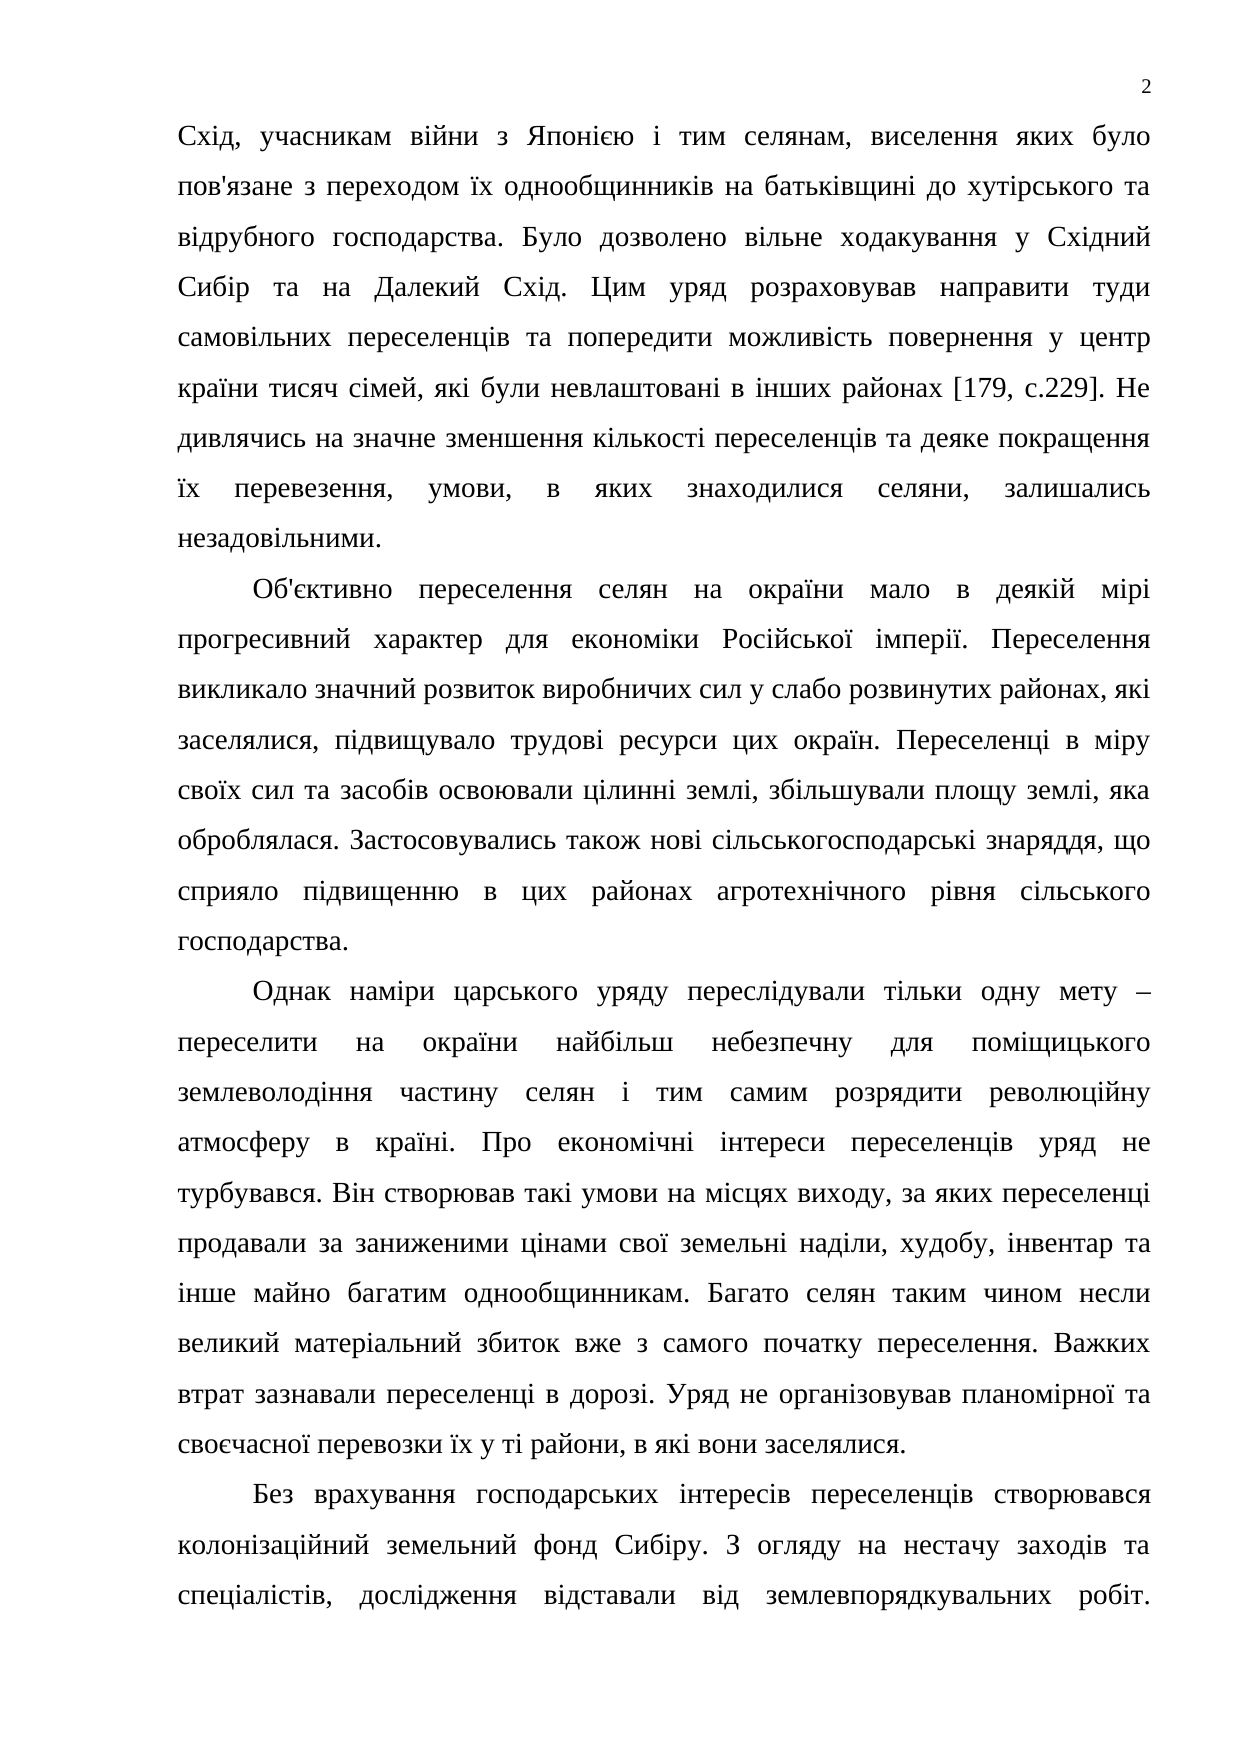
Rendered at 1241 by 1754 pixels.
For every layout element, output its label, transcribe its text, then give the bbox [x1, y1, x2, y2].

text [177, 118, 1152, 554]
text Об'єктивно переселення селян на окраїни мало в деякій мірі прогресивний характер для економіки Російської імперії. Переселення викликало значний розвиток виробничих сил у слабо розвинутих районах, які заселялися, підвищувало трудові ресурси цих окраїн. Переселенці в міру своїх сил та засобів освоювали цілинні землі, збільшували площу землі, яка оброблялася. Застосовувались також нові сільськогосподарські знаряддя, що сприяло підвищенню в цих районах агротехнічного рівня сільського господарства. [177, 571, 1152, 957]
text Однак наміри царського уряду переслідували тільки одну мету – переселити на окраїни найбільш небезпечну для поміщицького землеволодіння частину селян і тим самим розрядити революційну атмосферу в країні. Про економічні інтереси переселенців уряд не турбувався. Він створював такі умови на місцях виходу, за яких переселенці продавали за заниженими цінами свої земельні наділи, худобу, інвентар та інше майно багатим однообщинникам. Багато селян таким чином несли великий матеріальний збиток вже з самого початку переселення. Важких втрат зазнавали переселенці в дорозі. Уряд не організовував планомірної та своєчасної перевозки їх у ті райони, в які вони заселялися. [177, 973, 1152, 1460]
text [177, 1477, 1152, 1611]
